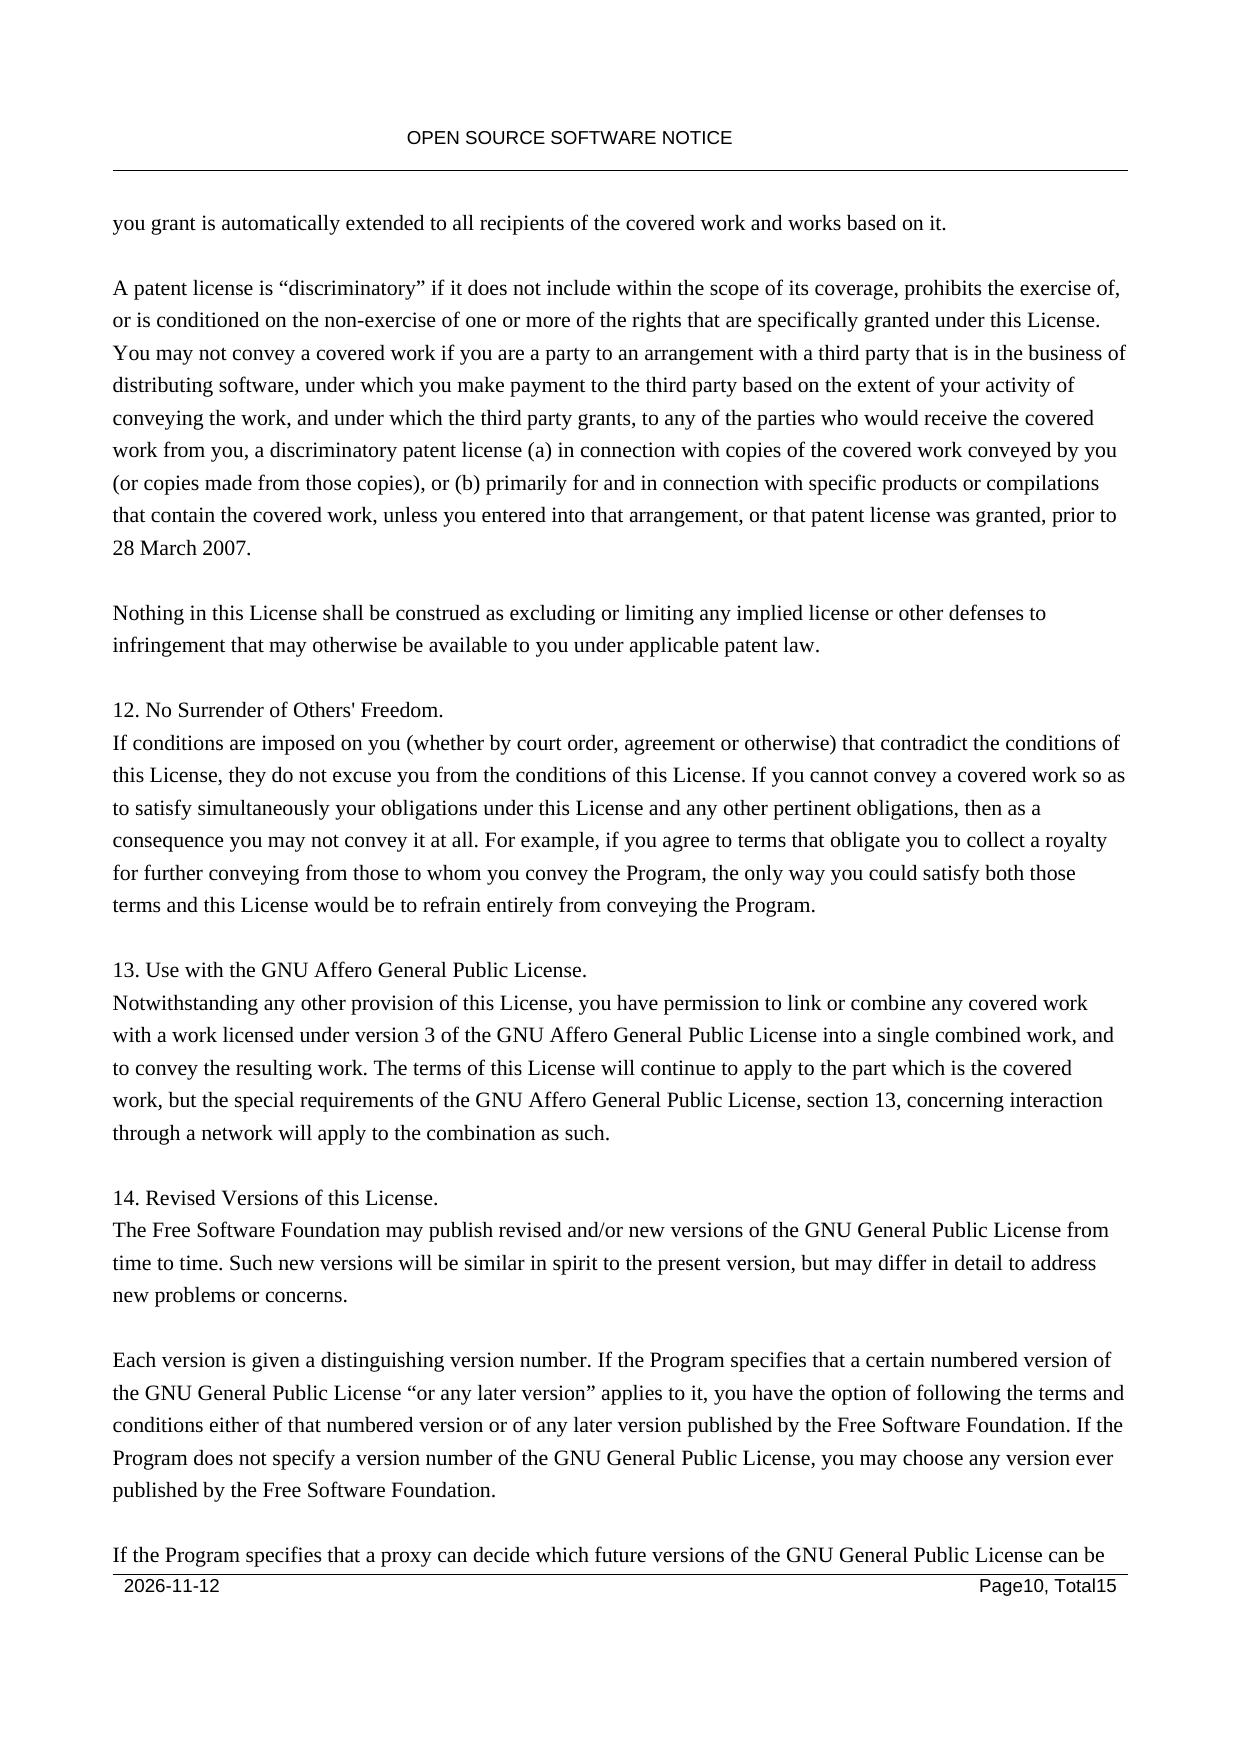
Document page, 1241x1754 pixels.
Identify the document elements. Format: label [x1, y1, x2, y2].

text [112, 206, 1128, 1571]
